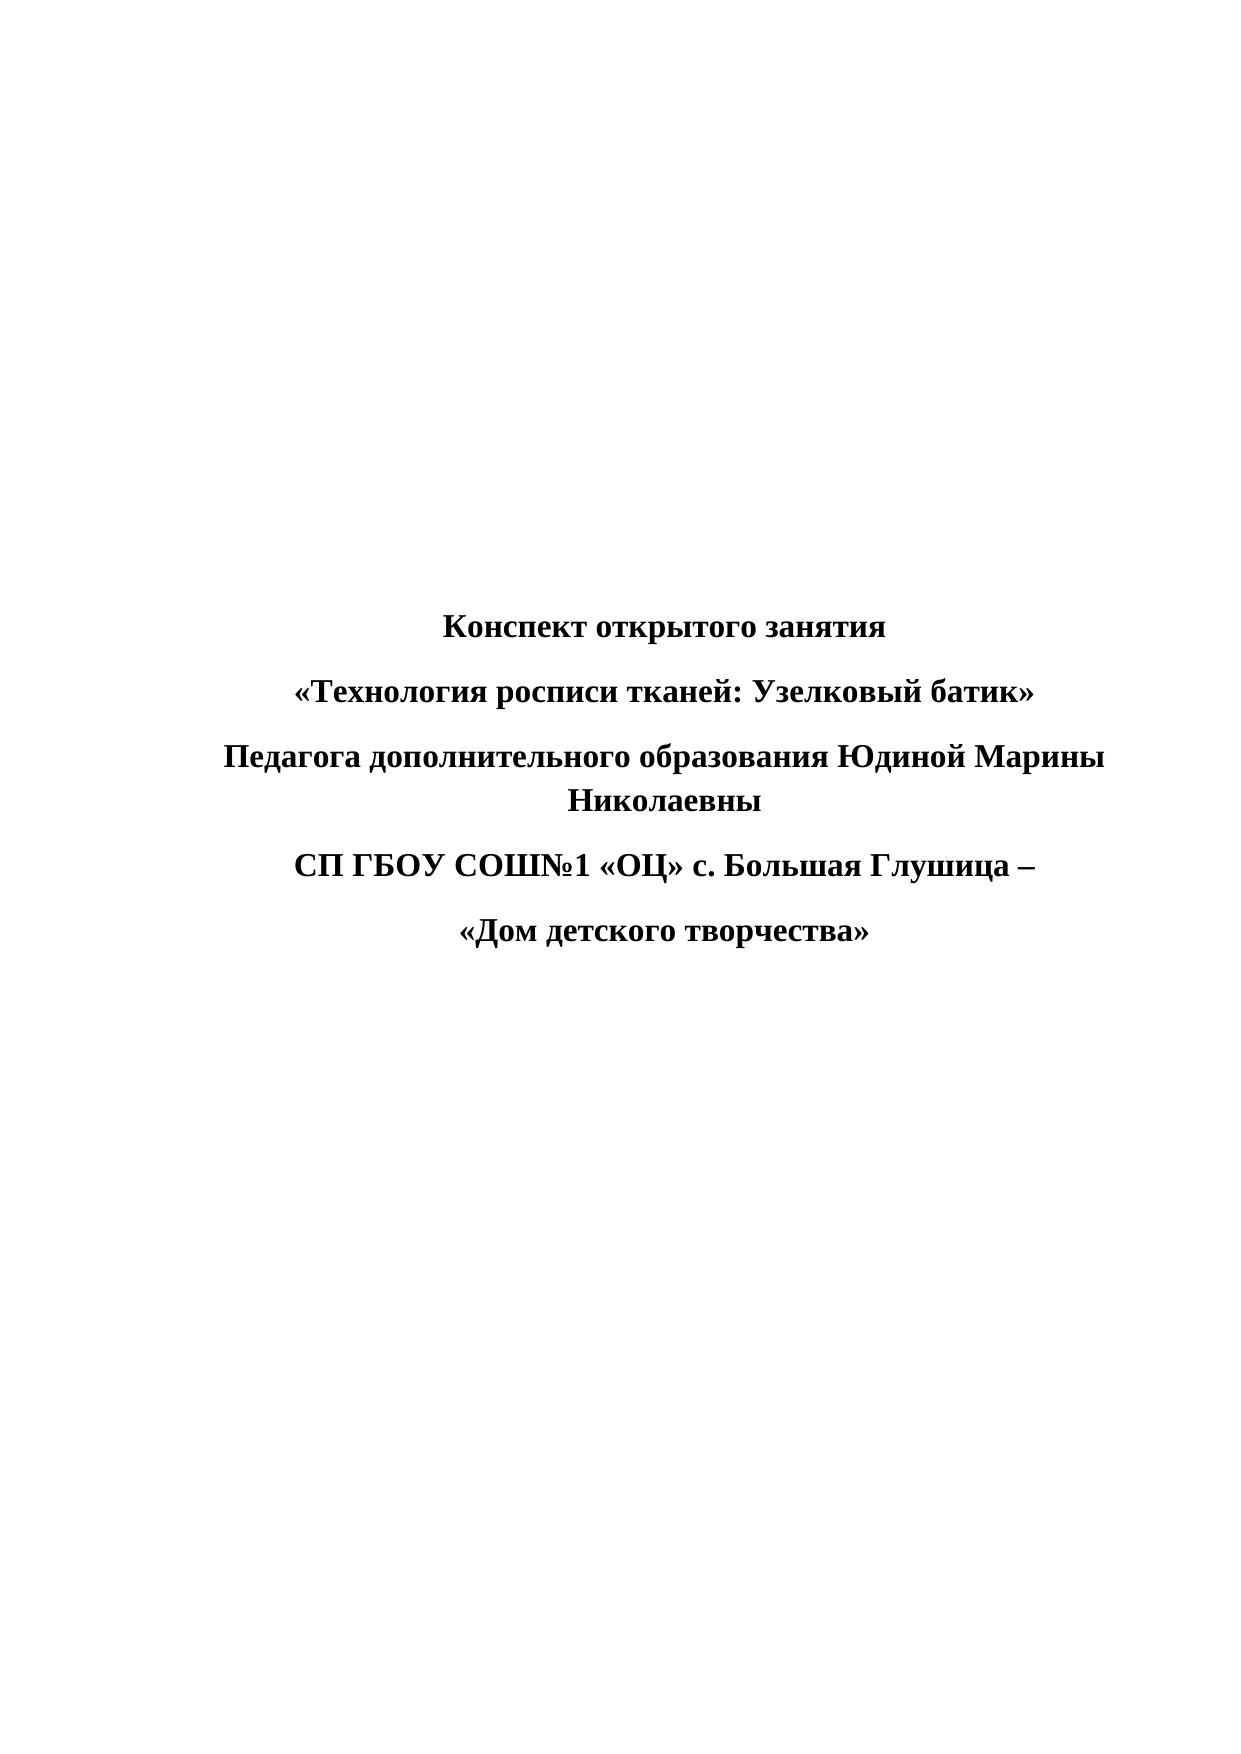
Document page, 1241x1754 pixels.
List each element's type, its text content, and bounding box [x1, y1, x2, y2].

text СП ГБОУ СОШ№1 «ОЦ» с. Большая Глушица – [177, 845, 1152, 883]
text «Технология росписи тканей: Узелковый батик» [177, 671, 1152, 709]
text Конспект открытого занятия [177, 606, 1152, 644]
text «Дом детского творчества» [177, 910, 1152, 948]
text Педагога дополнительного образования Юдиной Марины Николаевны [177, 736, 1152, 818]
